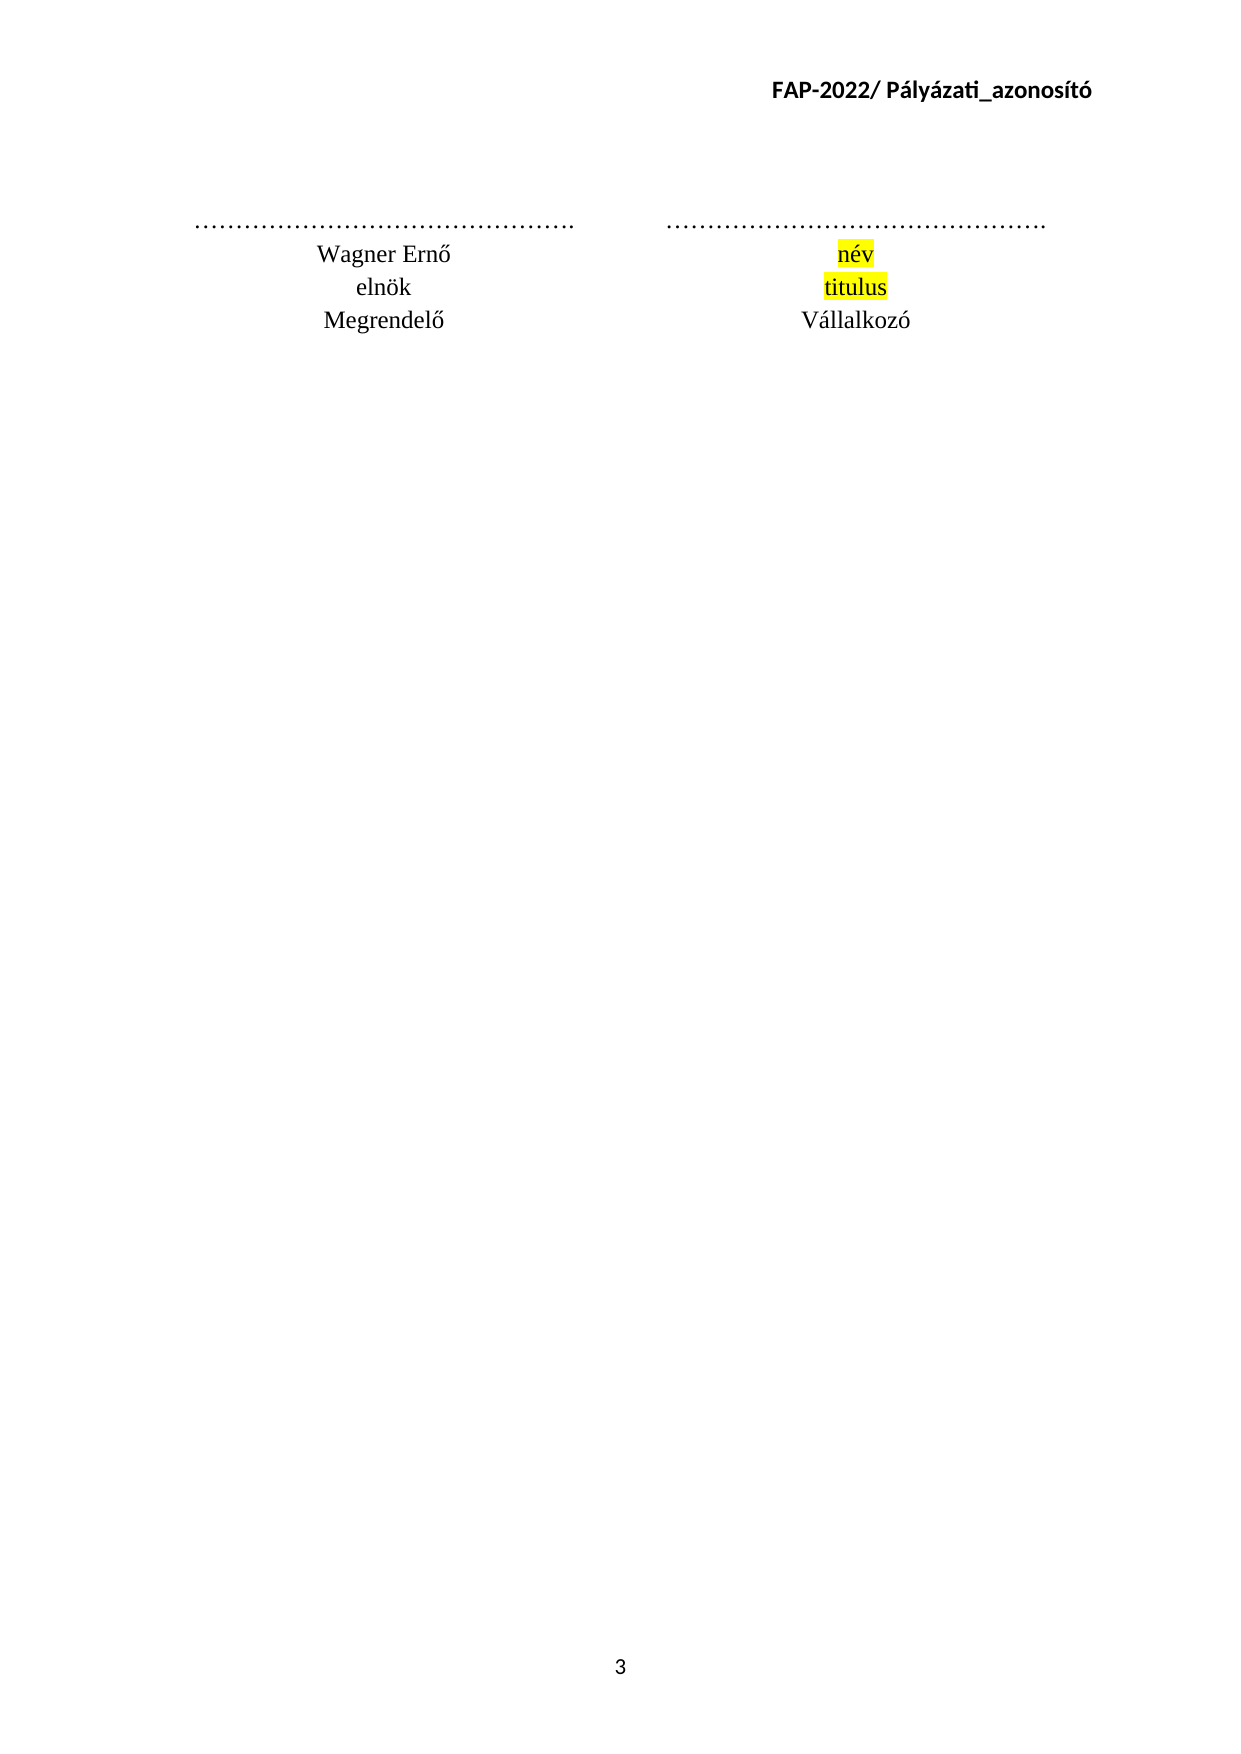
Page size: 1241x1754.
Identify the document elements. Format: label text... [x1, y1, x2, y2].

table_header ………………………………………. név titulus Vállalkozó [620, 148, 1092, 350]
table_header ………………………………………. Wagner Ernő elnök Megrendelő [148, 148, 619, 350]
